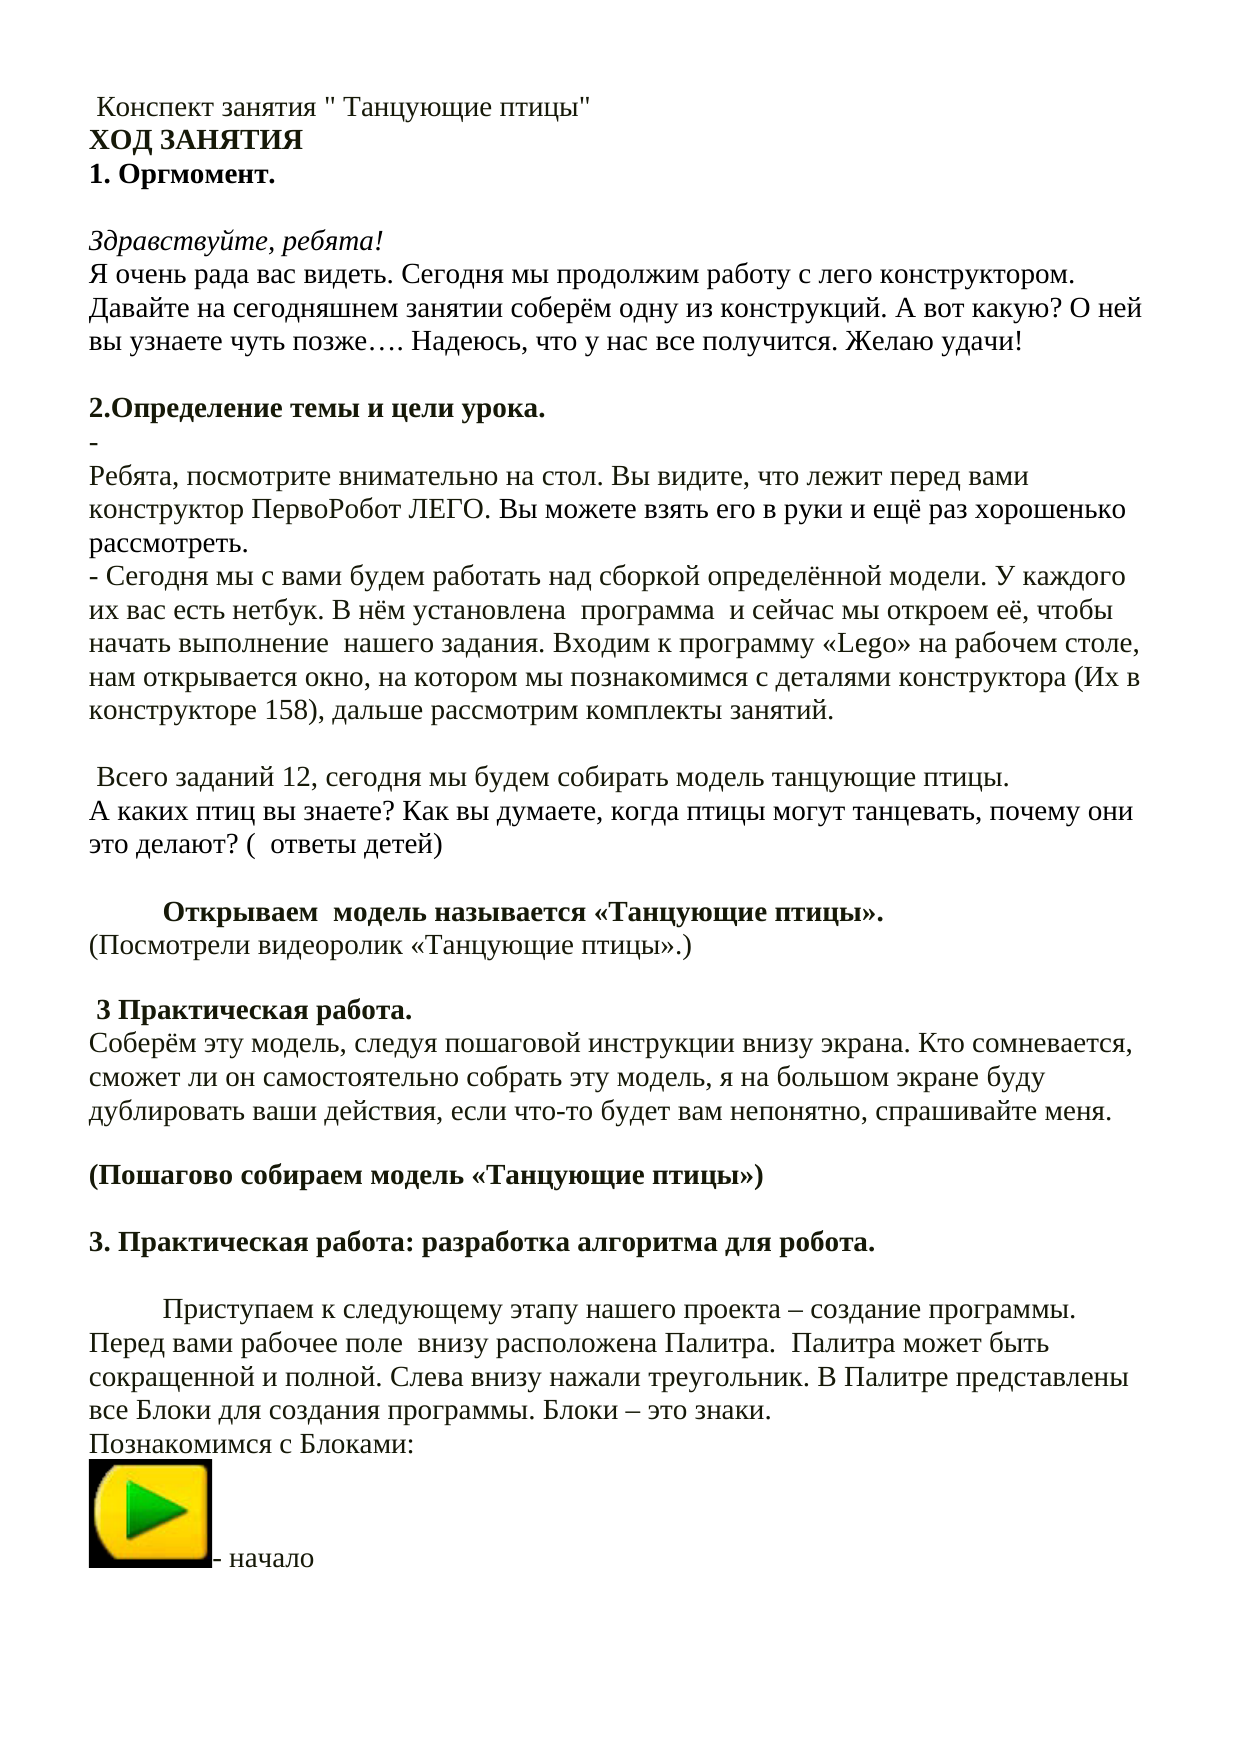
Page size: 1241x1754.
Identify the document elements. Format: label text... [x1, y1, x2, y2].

text Открываем модель называется «Танцующие птицы». (Посмотрели видеоролик «Танцующие птицы».) [89, 894, 1152, 992]
text Здравствуйте, ребята! [89, 223, 1152, 256]
text А каких птиц вы знаете? Как вы думаете, когда птицы могут танцевать, почему они это делают? ( ответы детей) [89, 793, 1152, 860]
text (Пошагово собираем модель «Танцующие птицы») [89, 1157, 1152, 1191]
text 2.Определение темы и цели урока. - [89, 357, 1152, 458]
text Соберём эту модель, следуя пошаговой инструкции внизу экрана. Кто сомневается, сможет ли он самостоятельно собрать эту модель, я на большом экране буду дублировать ваши действия, если что-то будет вам непонятно, спрашивайте меня. [89, 1026, 1152, 1157]
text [89, 1292, 1152, 1573]
text 3 Практическая работа. [89, 992, 1152, 1026]
text Я очень рада вас видеть. Сегодня мы продолжим работу с лего конструктором. [89, 256, 1152, 290]
text 3. Практическая работа: разработка алгоритма для робота. [89, 1224, 1152, 1258]
text Конспект занятия " Танцующие птицы" ХОД ЗАНЯТИЯ [89, 89, 1152, 156]
text Ребята, посмотрите внимательно на стол. Вы видите, что лежит перед вами конструктор ПервоРобот ЛЕГО. Вы можете взять его в руки и ещё раз хорошенько рассмотреть. - Сегодня мы с вами будем работать над сборкой определённой модели. У каждого их вас есть нетбук. В нём установлена программа и сейчас мы откроем её, чтобы начать выполнение нашего задания. Входим к программу «Lego» на рабочем столе, нам открывается окно, на котором мы познакомимся с деталями конструктора (Их в конструкторе 158), дальше рассмотрим комплекты занятий. [89, 458, 1152, 726]
text Всего заданий 12, сегодня мы будем собирать модель танцующие птицы. [89, 759, 1152, 793]
text 1. Оргмомент. [89, 156, 1152, 189]
text Давайте на сегодняшнем занятии соберём одну из конструкций. А вот какую? О ней вы узнаете чуть позже…. Надеюсь, что у нас все получится. Желаю удачи! [89, 290, 1152, 357]
